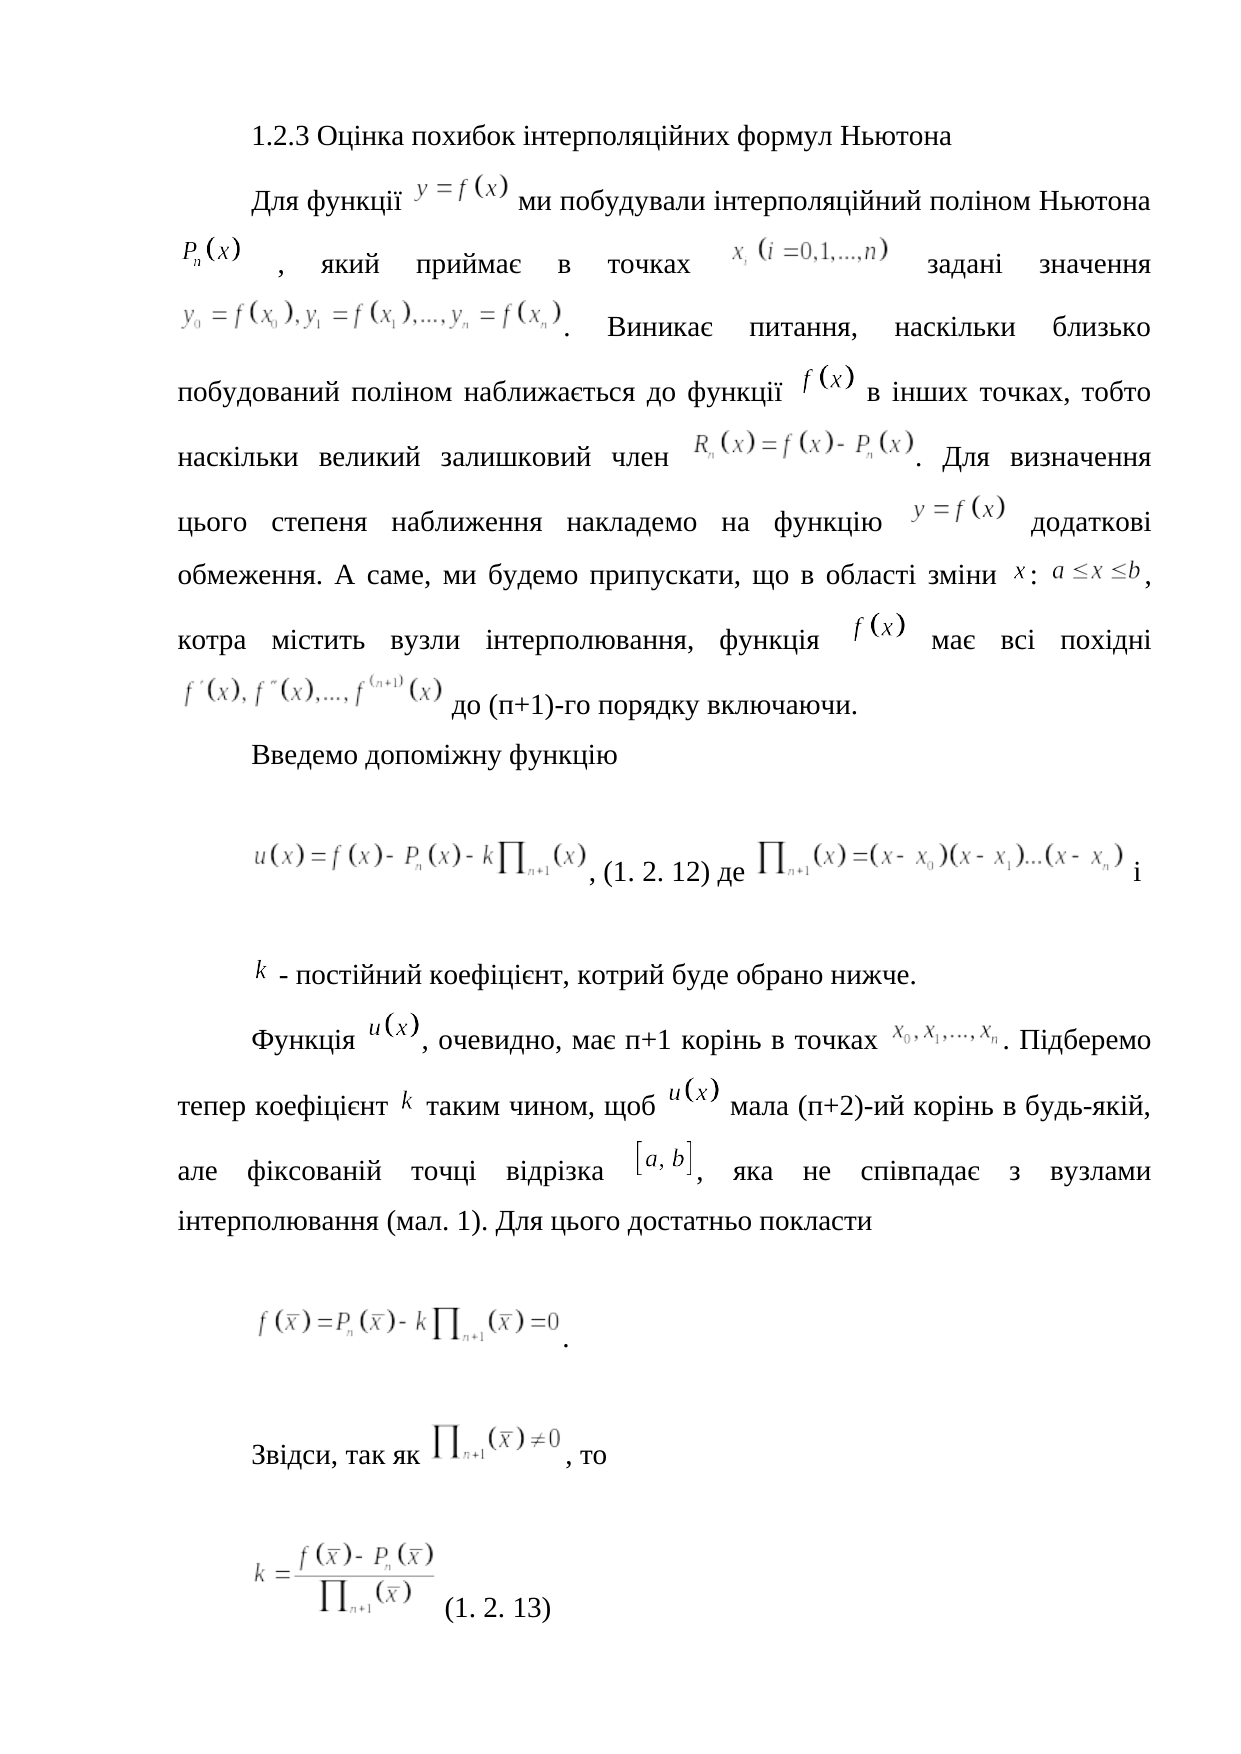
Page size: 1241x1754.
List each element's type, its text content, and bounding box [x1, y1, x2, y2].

text . [177, 1304, 1152, 1354]
text 1.2.3 Оцінка похибок інтерполяційних формул Ньютона [177, 118, 1152, 152]
text - постійний коефіцієнт, котрий буде обрано нижче. [177, 955, 1152, 991]
text , (1. 2. 12) де і [177, 838, 1152, 888]
text Звідси, так як , то [177, 1421, 1152, 1471]
text (1. 2. 13) [177, 1538, 1152, 1624]
text Введемо допоміжну функцію [177, 737, 1152, 771]
text Функція , очевидно, має п+1 корінь в точках . Підберемо тепер коефіцієнт таким чином, щоб мала (п+2)-ий корінь в будь-якій, але фіксованій точці відрізка , яка не співпадає з вузлами інтерполювання (мал. 1). Для цього достатньо покласти [177, 1008, 1152, 1237]
text Для функції ми побудували інтерполяційний поліном Ньютона , який приймає в точках задані значення . Виникає питання, наскільки близько побудований поліном наближається до функції в інших точках, тобто наскільки великий залишковий член . Для визначення цього степеня наближення накладемо на функцію додаткові обмеження. А саме, ми будемо припускати, що в області зміни : , котра містить вузли інтерполювання, функція має всі похідні до (п+1)-го порядку включаючи. [177, 168, 1152, 720]
